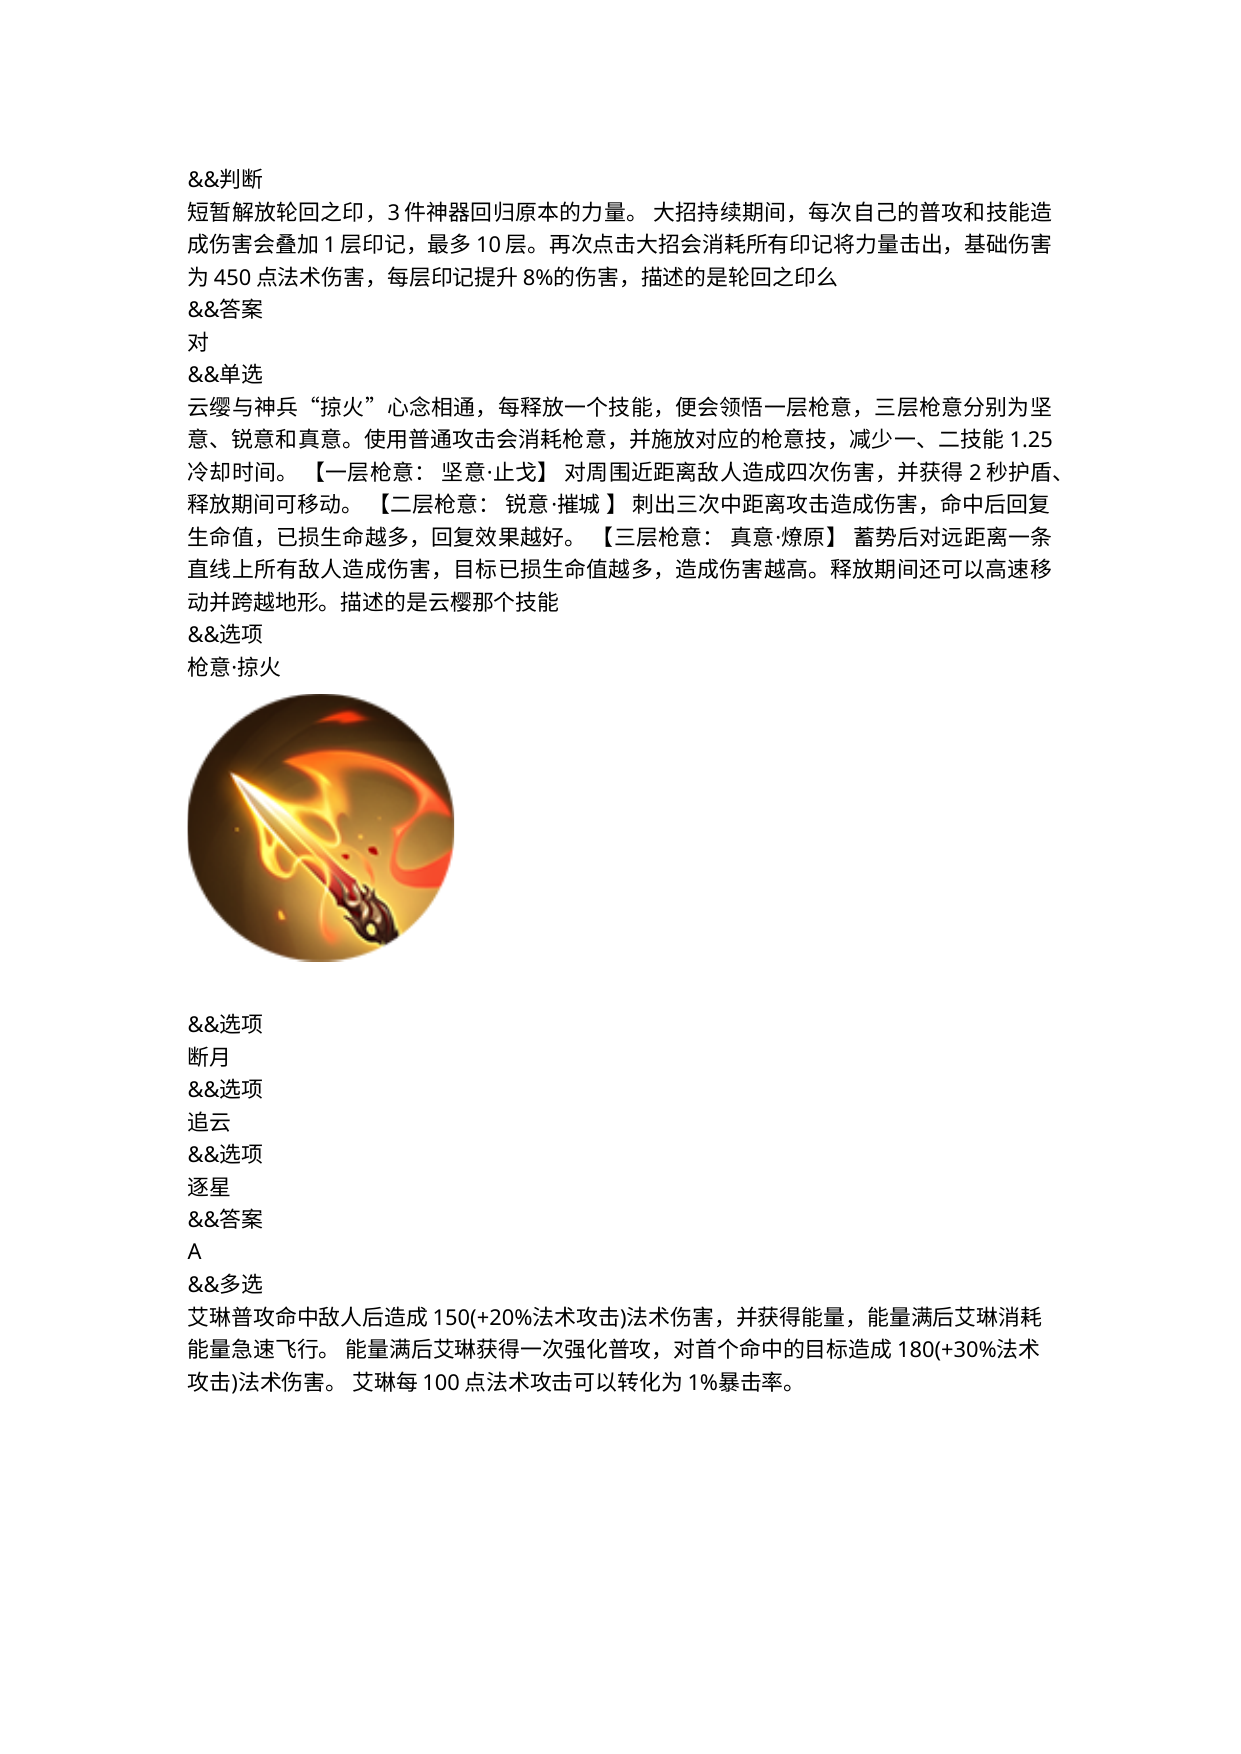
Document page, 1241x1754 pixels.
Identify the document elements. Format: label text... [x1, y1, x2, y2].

text &&答案 [187, 1202, 1053, 1234]
text A [187, 1234, 1053, 1267]
text &&多选 [187, 1267, 1053, 1299]
picture [187, 694, 455, 962]
text 艾琳普攻命中敌人后造成150(+20%法术攻击)法术伤害，并获得能量，能量满后艾琳消耗能量急速飞行。 能量满后艾琳获得一次强化普攻，对首个命中的目标造成180(+30%法术攻击)法术伤害。 艾琳每100点法术攻击可以转化为1%暴击率。 [187, 1299, 1053, 1397]
text &&选项 [187, 1137, 1053, 1169]
text &&选项 [187, 617, 1053, 649]
text &&选项 [187, 1072, 1053, 1104]
text 追云 [187, 1104, 1053, 1137]
text 断月 [187, 1039, 1053, 1072]
text 对 [187, 324, 1053, 357]
text &&判断 [187, 162, 1053, 194]
text &&单选 [187, 357, 1053, 389]
text &&选项 [187, 1007, 1053, 1039]
text 短暂解放轮回之印，3件神器回归原本的力量。 大招持续期间，每次自己的普攻和技能造成伤害会叠加1层印记，最多10层。再次点击大招会消耗所有印记将力量击出，基础伤害为450点法术伤害，每层印记提升8%的伤害，描述的是轮回之印么 [187, 194, 1053, 292]
text 云缨与神兵“掠火”心念相通，每释放一个技能，便会领悟一层枪意，三层枪意分别为坚意、锐意和真意。使用普通攻击会消耗枪意，并施放对应的枪意技，减少一、二技能1.25冷却时间。 【一层枪意： 坚意·止戈】 对周围近距离敌人造成四次伤害，并获得2秒护盾、释放期间可移动。 【二层枪意： 锐意·摧城 】 刺出三次中距离攻击造成伤害，命中后回复生命值，已损生命越多，回复效果越好。 【三层枪意： 真意·燎原】 蓄势后对远距离一条直线上所有敌人造成伤害，目标已损生命值越多，造成伤害越高。释放期间还可以高速移动并跨越地形。描述的是云樱那个技能 [187, 389, 1053, 617]
text 枪意·掠火 [187, 649, 1053, 682]
text 逐星 [187, 1169, 1053, 1202]
text &&答案 [187, 292, 1053, 324]
